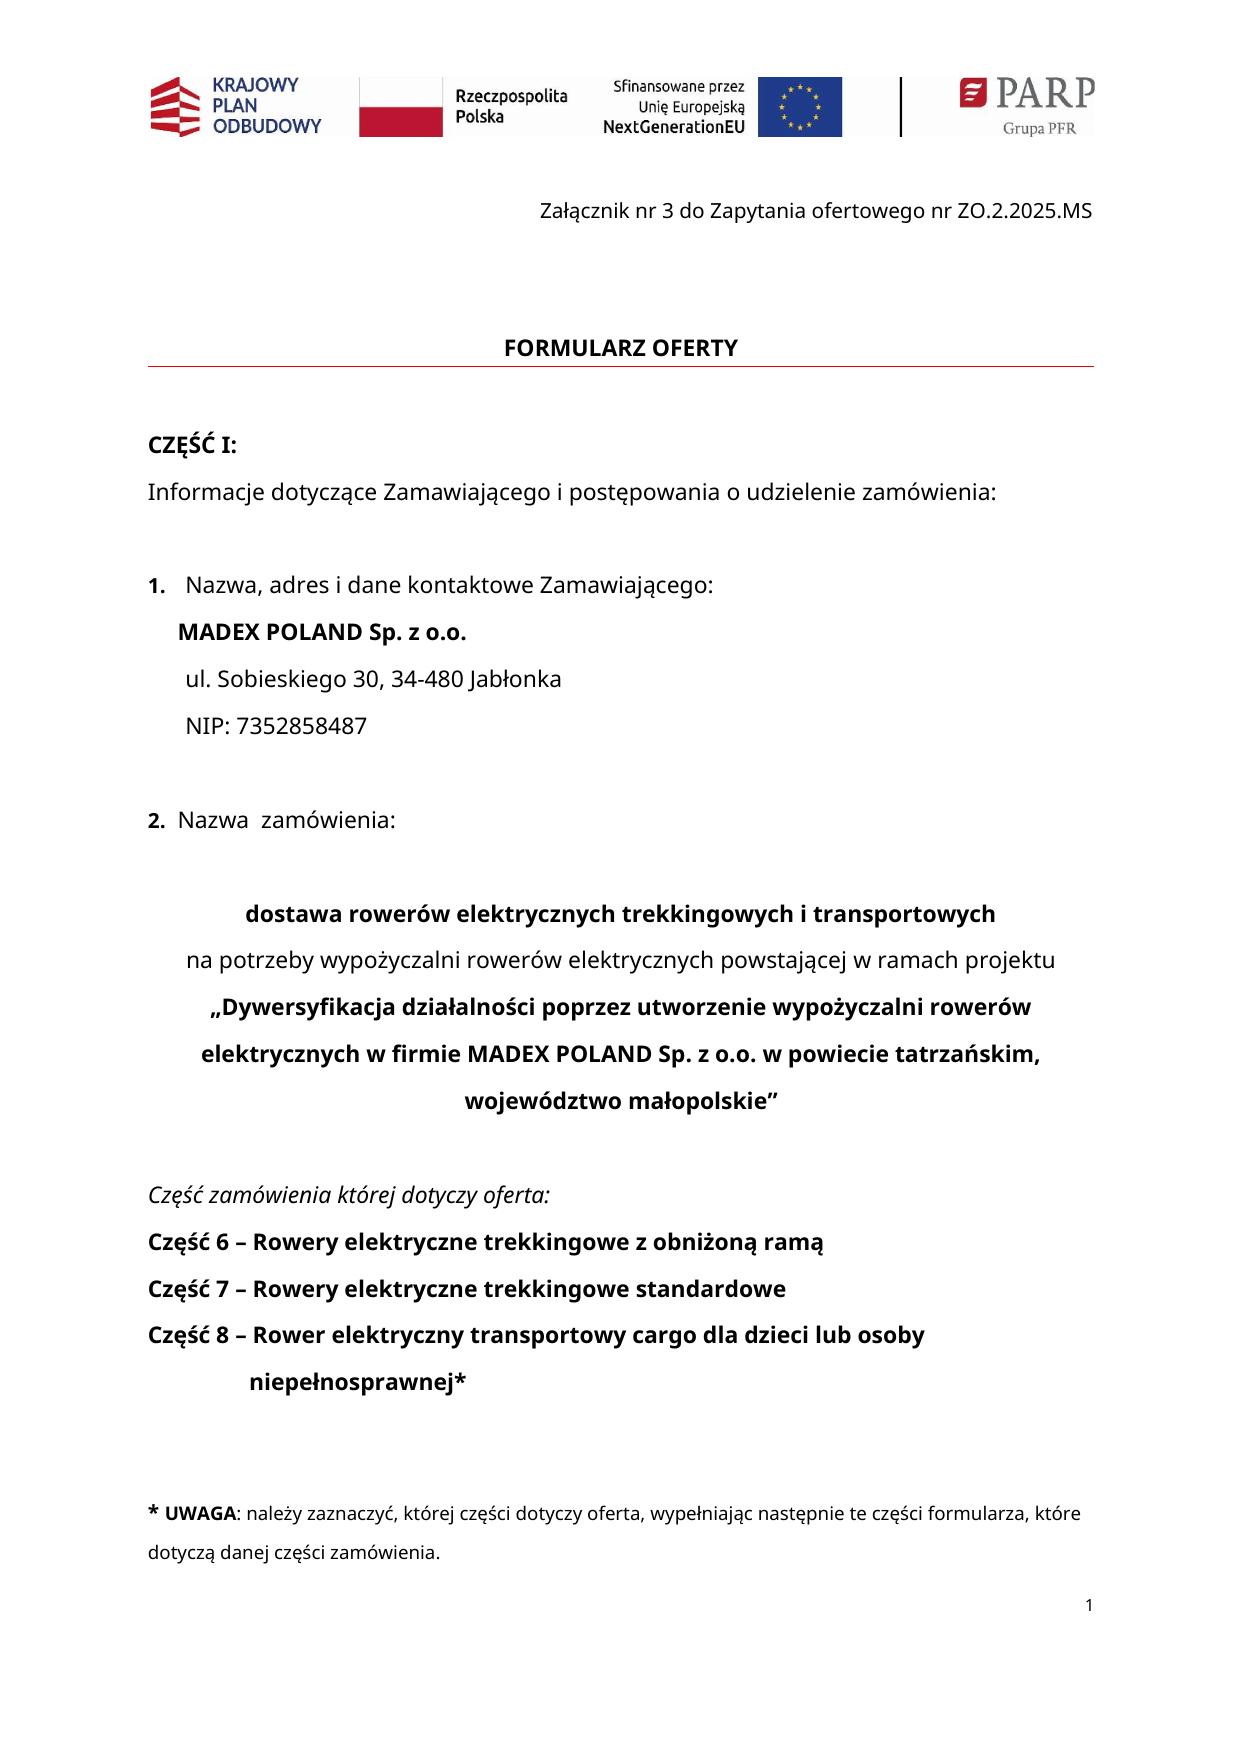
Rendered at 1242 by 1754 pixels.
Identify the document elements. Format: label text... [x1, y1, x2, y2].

text Część 6 – Rowery elektryczne trekkingowe z obniżoną ramą [148, 1226, 1094, 1257]
list Nazwa zamówienia: [148, 804, 1094, 835]
text NIP: 7352858487 [185, 710, 1094, 741]
list Nazwa, adres i dane kontaktowe Zamawiającego: [148, 569, 1094, 601]
text FORMULARZ OFERTY [148, 332, 1094, 366]
subtitle Załącznik nr 3 do Zapytania ofertowego nr ZO.2.2025.MS [148, 196, 1092, 224]
text „Dywersyfikacja działalności poprzez utworzenie wypożyczalni rowerów elektrycznych w firmie MADEX POLAND Sp. z o.o. w powiecie tatrzańskim, województwo małopolskie” [148, 991, 1094, 1116]
text ul. Sobieskiego 30, 34-480 Jabłonka [185, 663, 1094, 694]
text Część 8 – Rower elektryczny transportowy cargo dla dzieci lub osoby [148, 1319, 1094, 1351]
text dostawa rowerów elektrycznych trekkingowych i transportowych [148, 897, 1094, 929]
text Informacje dotyczące Zamawiającego i postępowania o udzielenie zamówienia: [148, 476, 1094, 507]
text niepełnosprawnej* [148, 1366, 1094, 1397]
picture [150, 77, 1095, 137]
text MADEX POLAND Sp. z o.o. [148, 616, 1094, 647]
text Część 7 – Rowery elektryczne trekkingowe standardowe [148, 1272, 1094, 1304]
text * UWAGA: należy zaznaczyć, której części dotyczy oferta, wypełniając następnie te części formularza, które dotyczą danej części zamówienia. [148, 1498, 1094, 1565]
text Część zamówienia której dotyczy oferta: [148, 1179, 1094, 1210]
text na potrzeby wypożyczalni rowerów elektrycznych powstającej w ramach projektu [148, 944, 1094, 976]
text CZĘŚĆ I: [148, 429, 1094, 460]
